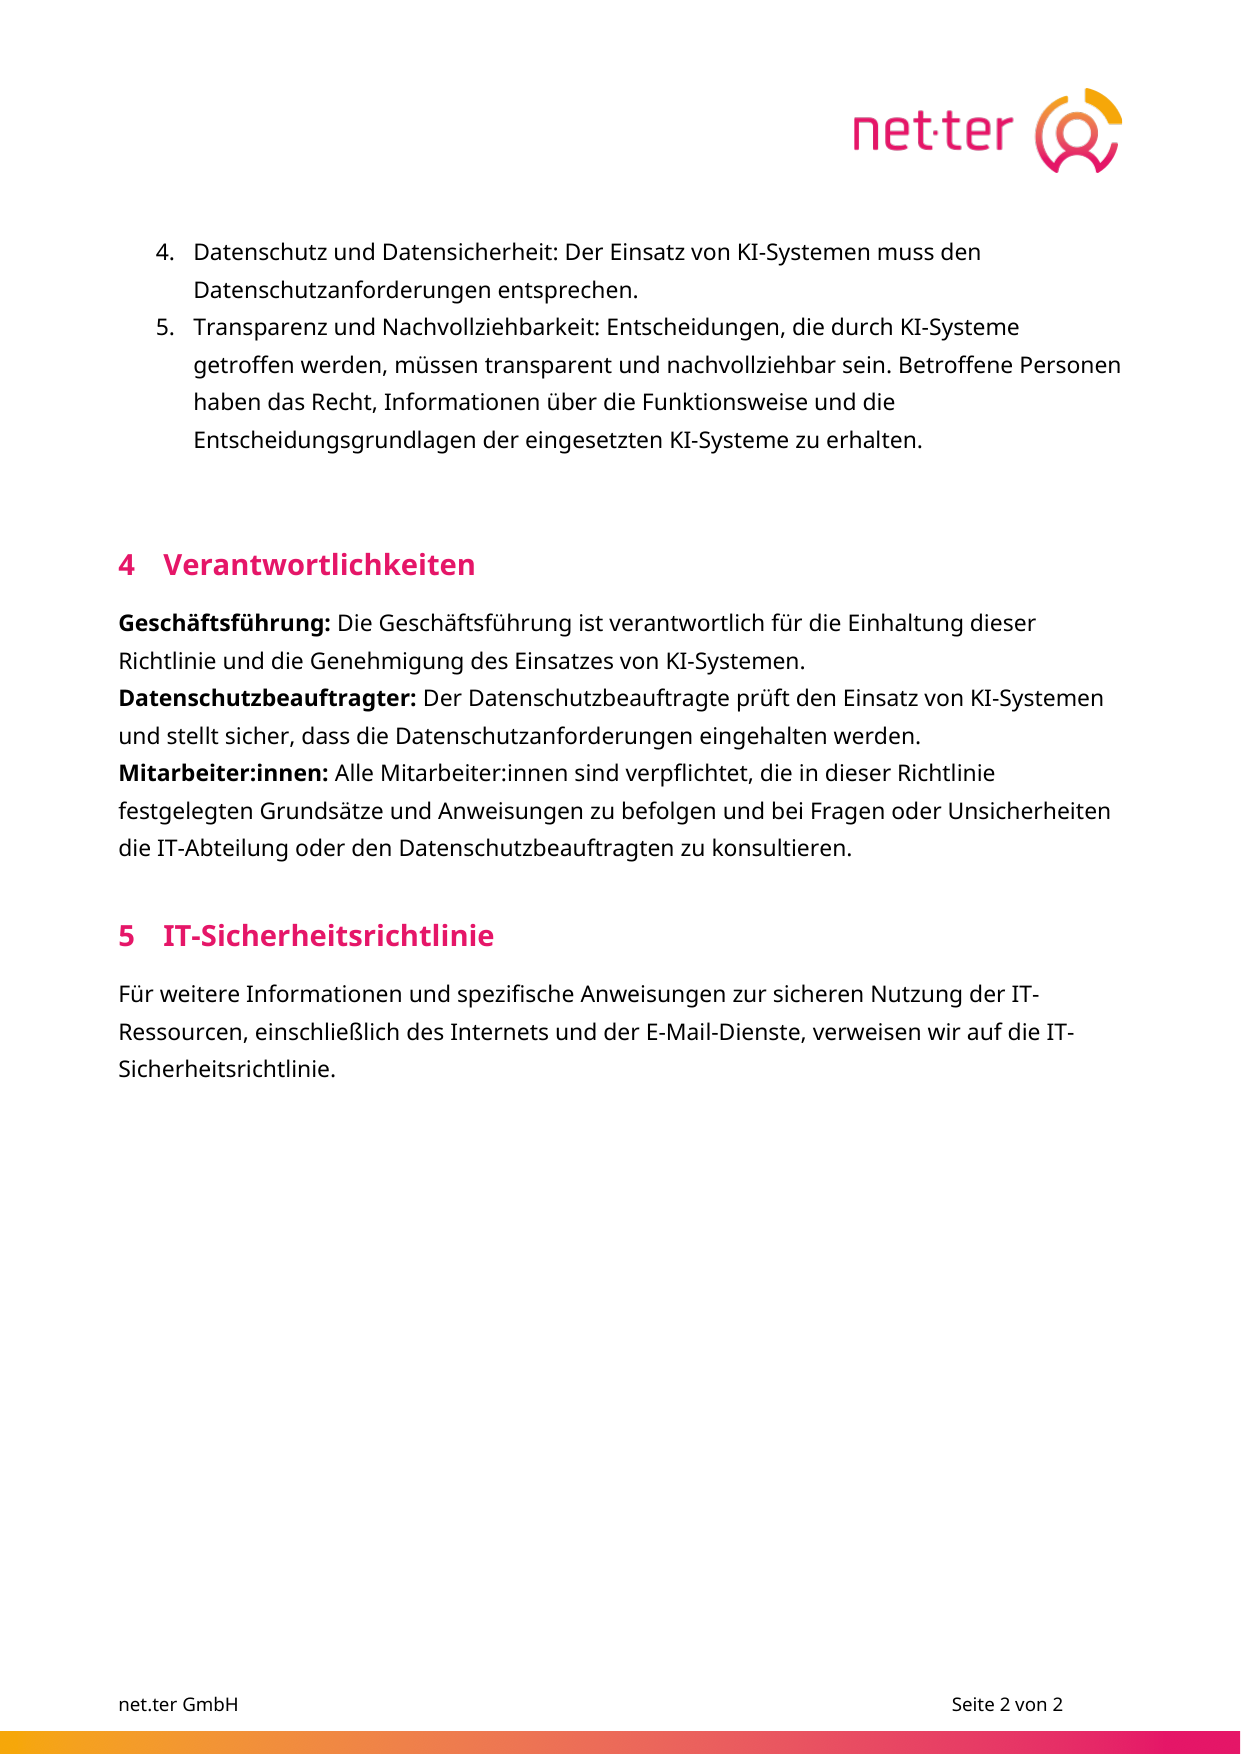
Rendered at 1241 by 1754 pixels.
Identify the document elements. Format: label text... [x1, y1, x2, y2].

text Für weitere Informationen und spezifische Anweisungen zur sicheren Nutzung der IT-Ressourcen, einschließlich des Internets und der E-Mail-Dienste, verweisen wir auf die IT-Sicherheitsrichtlinie. [118, 978, 1122, 1084]
picture [854, 88, 1123, 173]
text Geschäftsführung: Die Geschäftsführung ist verantwortlich für die Einhaltung dieser Richtlinie und die Genehmigung des Einsatzes von KI-Systemen. [118, 607, 1122, 676]
picture [0, 1731, 1241, 1754]
subtitle Verantwortlichkeiten [118, 544, 1122, 584]
list Transparenz und Nachvollziehbarkeit: Entscheidungen, die durch KI-Systeme getroffen werden, müssen transparent und nachvollziehbar sein. Betroffene Personen haben das Recht, Informationen über die Funktionsweise und die Entscheidungsgrundlagen der eingesetzten KI-Systeme zu erhalten. [156, 311, 1122, 455]
text Mitarbeiter:innen: Alle Mitarbeiter:innen sind verpflichtet, die in dieser Richtlinie festgelegten Grundsätze und Anweisungen zu befolgen und bei Fragen oder Unsicherheiten die IT-Abteilung oder den Datenschutzbeauftragten zu konsultieren. [118, 757, 1122, 863]
list Datenschutz und Datensicherheit: Der Einsatz von KI-Systemen muss den Datenschutzanforderungen entsprechen. [156, 236, 1122, 305]
subtitle IT-Sicherheitsrichtlinie [118, 916, 1122, 955]
text Datenschutzbeauftragter: Der Datenschutzbeauftragte prüft den Einsatz von KI-Systemen und stellt sicher, dass die Datenschutzanforderungen eingehalten werden. [118, 682, 1122, 751]
